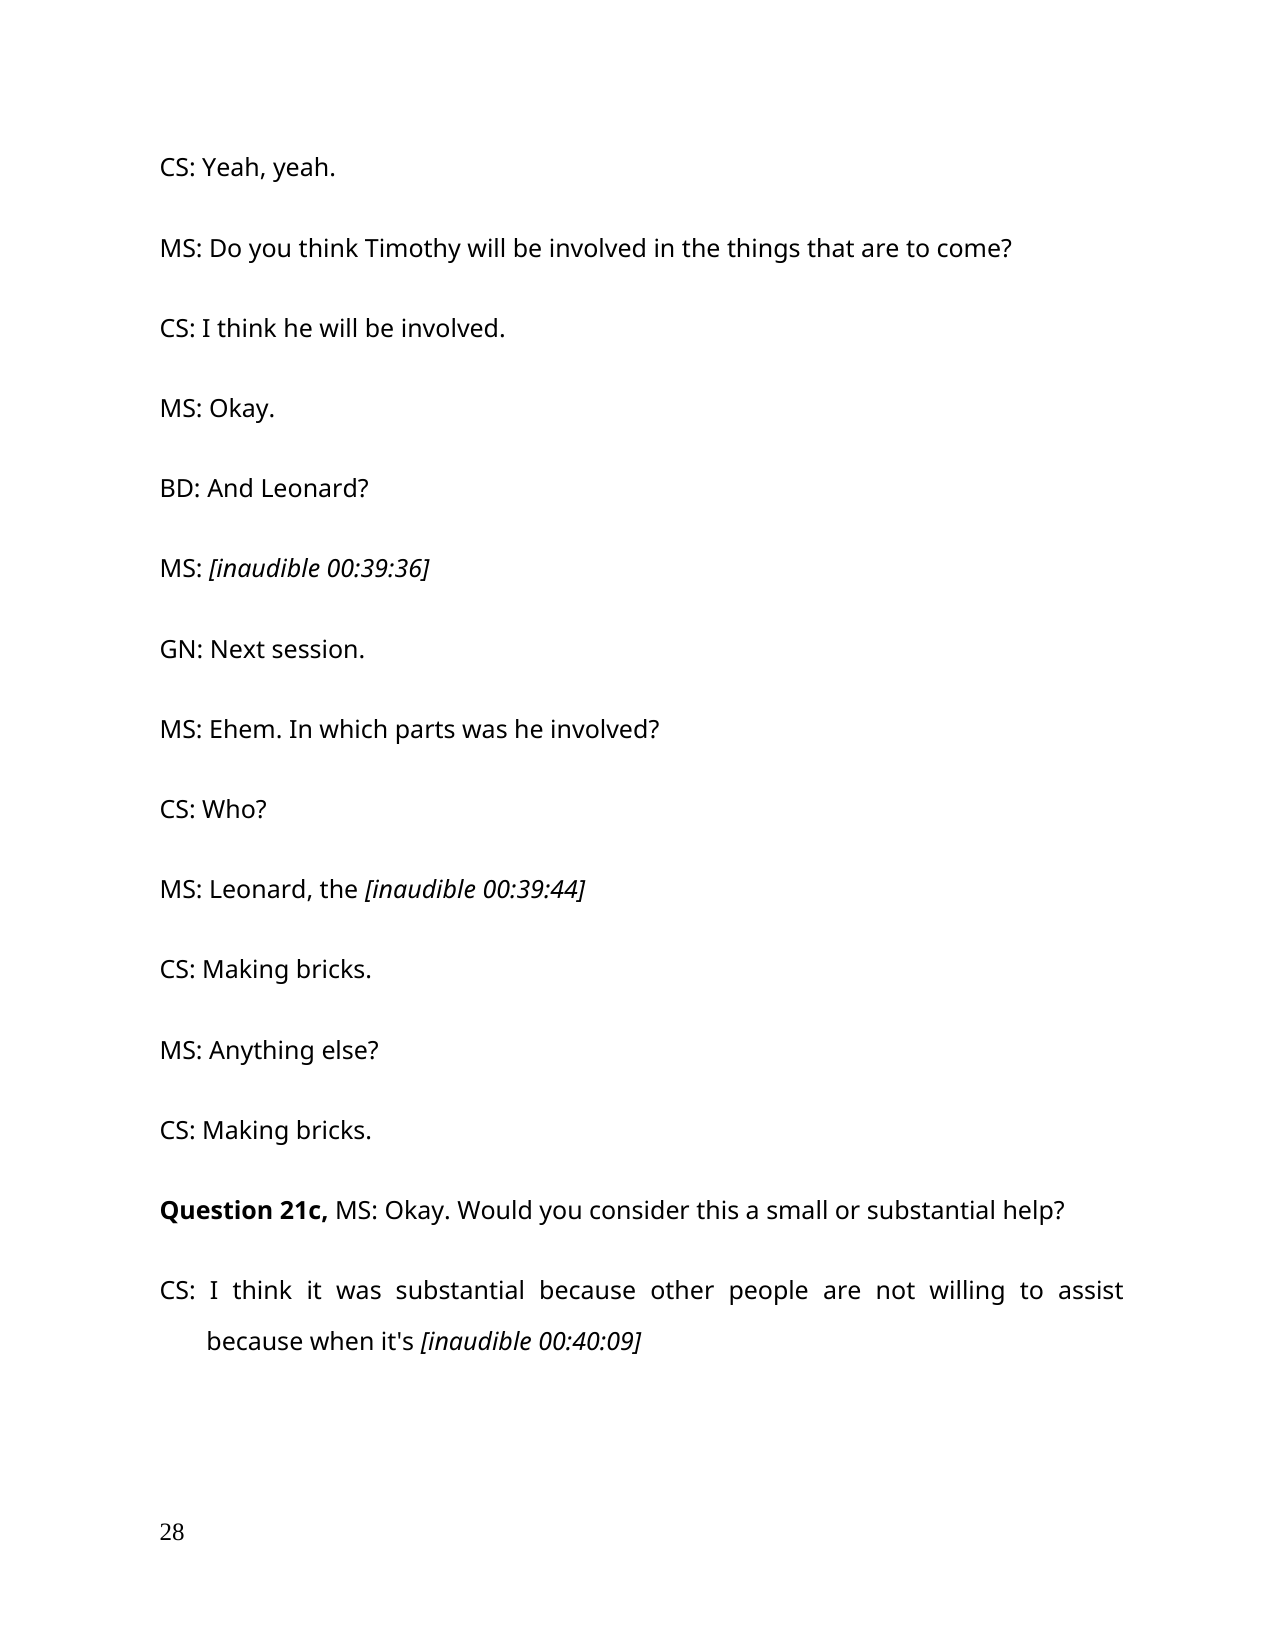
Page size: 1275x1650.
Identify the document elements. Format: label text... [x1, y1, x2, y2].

text MS: Okay. [159, 391, 1125, 425]
text MS: [inaudible 00:39:36] [159, 551, 1125, 585]
text Question 21c, MS: Okay. Would you consider this a small or substantial help? [159, 1193, 1125, 1227]
text MS: Leonard, the [inaudible 00:39:44] [159, 872, 1125, 906]
text CS: I think it was substantial because other people are not willing to assist because when it's [inaudible 00:40:09] [159, 1273, 1125, 1358]
text CS: I think he will be involved. [159, 310, 1125, 344]
text GN: Next session. [159, 631, 1125, 665]
text CS: Who? [159, 792, 1125, 826]
text CS: Making bricks. [159, 1112, 1125, 1147]
text CS: Yeah, yeah. [159, 150, 1125, 184]
text CS: Making bricks. [159, 952, 1125, 986]
text MS: Ehem. In which parts was he involved? [159, 711, 1125, 746]
text MS: Do you think Timothy will be involved in the things that are to come? [159, 230, 1125, 264]
text MS: Anything else? [159, 1032, 1125, 1066]
text BD: And Leonard? [159, 471, 1125, 505]
